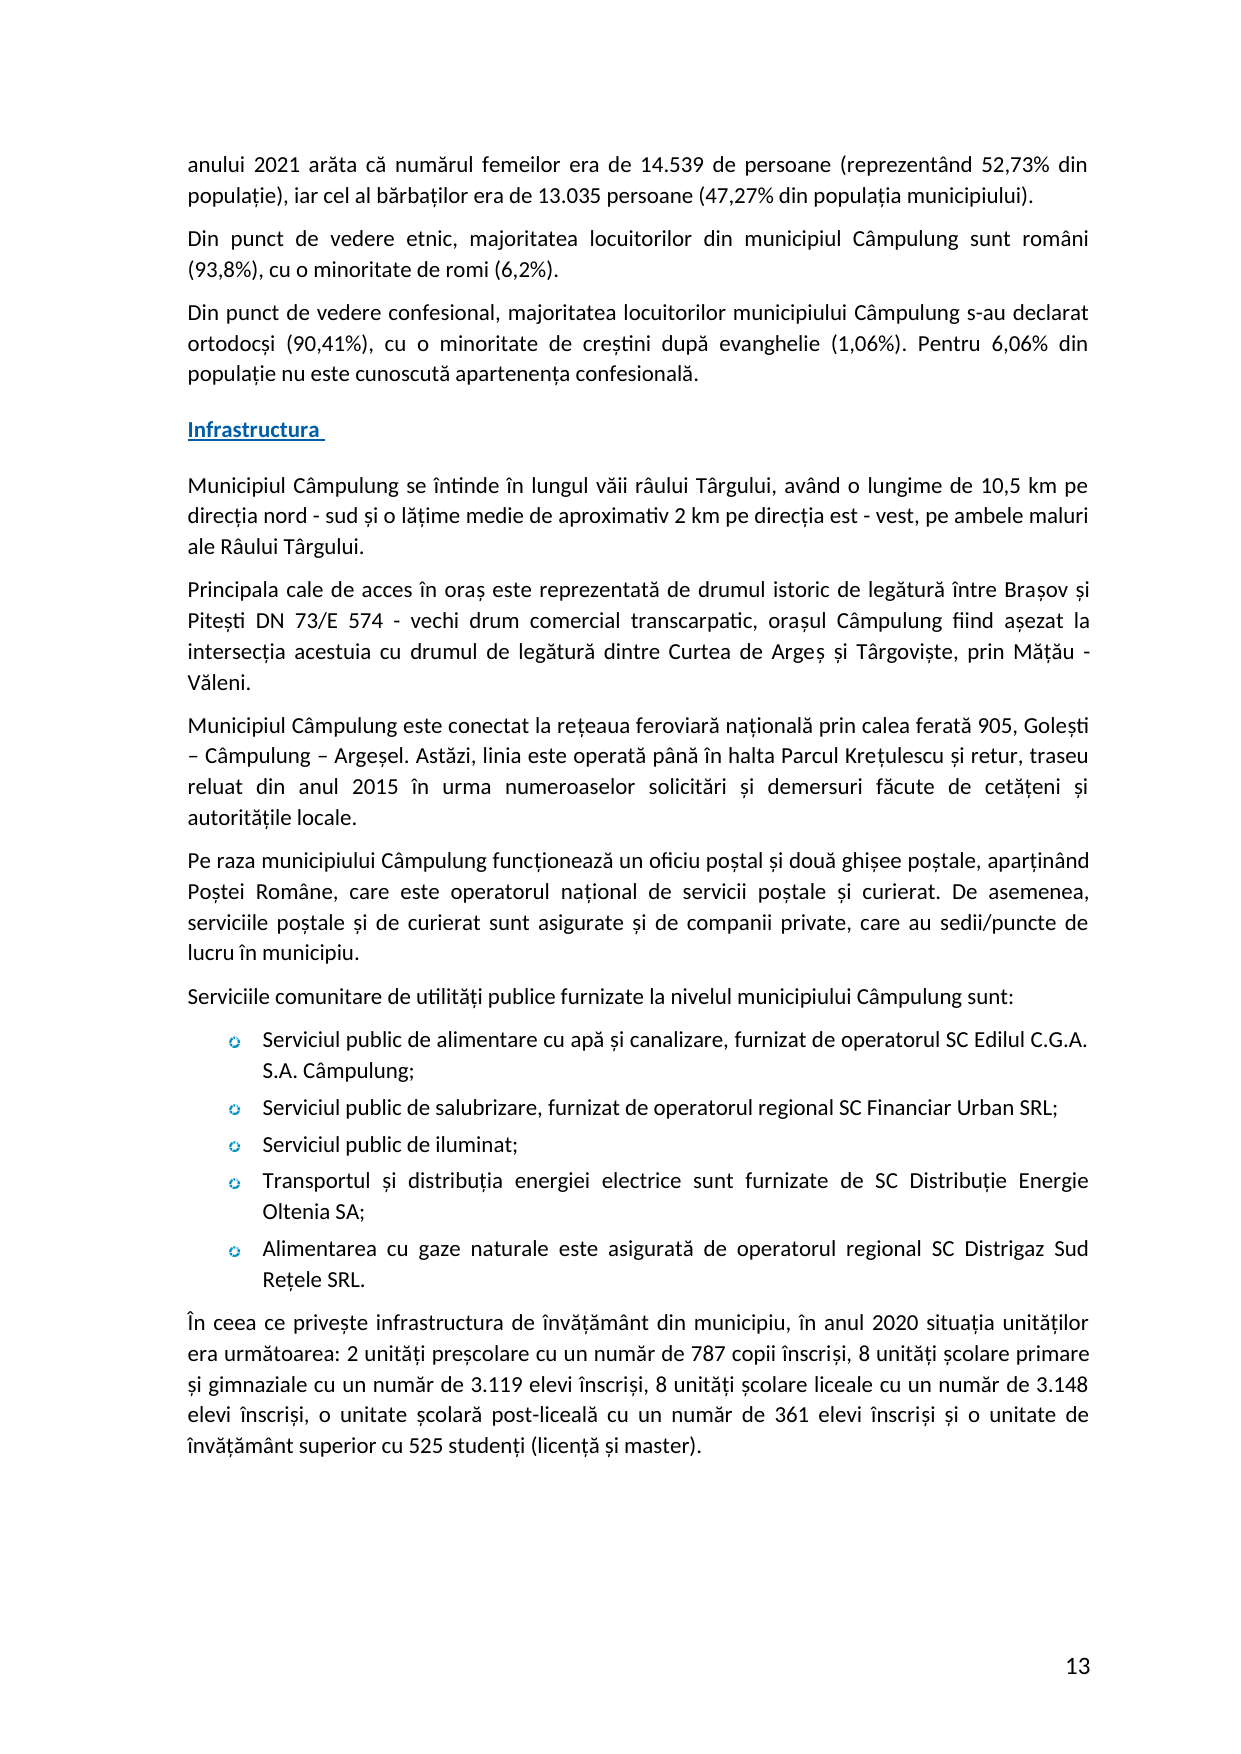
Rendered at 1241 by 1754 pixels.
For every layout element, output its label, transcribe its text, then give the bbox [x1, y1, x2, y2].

text Din punct de vedere confesional, majoritatea locuitorilor municipiului Câmpulung s-au declarat ortodocși (90,41%), cu o minoritate de creștini după evanghelie (1,06%). Pentru 6,06% din populație nu este cunoscută apartenența confesională. [187, 298, 1090, 387]
picture [226, 1240, 243, 1257]
picture [226, 1030, 243, 1048]
text Serviciile comunitare de utilități publice furnizate la nivelul municipiului Câmpulung sunt: [187, 982, 1090, 1010]
list Serviciul public de salubrizare, furnizat de operatorul regional SC Financiar Urban SRL; [225, 1093, 1090, 1121]
text Din punct de vedere etnic, majoritatea locuitorilor din municipiul Câmpulung sunt români (93,8%), cu o minoritate de romi (6,2%). [187, 224, 1090, 283]
list Serviciul public de iluminat; [225, 1130, 1090, 1158]
list Serviciul public de alimentare cu apă și canalizare, furnizat de operatorul SC Edilul C.G.A. S.A. Câmpulung; [225, 1025, 1090, 1084]
text În ceea ce privește infrastructura de învățământ din municipiu, în anul 2020 situația unităților era următoarea: 2 unităţi preșcolare cu un număr de 787 copii înscrişi, 8 unităţi şcolare primare şi gimnaziale cu un număr de 3.119 elevi înscrişi, 8 unităţi şcolare liceale cu un număr de 3.148 elevi înscrişi, o unitate şcolară post-liceală cu un număr de 361 elevi înscrişi și o unitate de învățământ superior cu 525 studenți (licență și master). [187, 1308, 1090, 1459]
text Pe raza municipiului Câmpulung funcţionează un oficiu poştal şi două ghişee poştale, aparţinând Poştei Române, care este operatorul naţional de servicii poştale şi curierat. De asemenea, serviciile poștale și de curierat sunt asigurate și de companii private, care au sedii/puncte de lucru în municipiu. [187, 846, 1090, 967]
list Alimentarea cu gaze naturale este asigurată de operatorul regional SC Distrigaz Sud Rețele SRL. [225, 1234, 1090, 1293]
text Principala cale de acces în oraş este reprezentată de drumul istoric de legătură între Braşov şi Piteşti DN 73/E 574 - vechi drum comercial transcarpatic, oraşul Câmpulung fiind aşezat la intersecția acestuia cu drumul de legătură dintre Curtea de Argeş şi Târgovişte, prin Măţău - Văleni. [187, 576, 1090, 696]
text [187, 150, 1090, 209]
picture [226, 1098, 243, 1115]
text Infrastructura [187, 415, 1090, 443]
list Transportul și distribuția energiei electrice sunt furnizate de SC Distribuție Energie Oltenia SA; [225, 1167, 1090, 1225]
picture [226, 1172, 243, 1189]
picture [226, 1135, 243, 1152]
text Municipiul Câmpulung se întinde în lungul văii râului Târgului, având o lungime de 10,5 km pe direcţia nord - sud şi o lăţime medie de aproximativ 2 km pe direcția est - vest, pe ambele maluri ale Râului Târgului. [187, 471, 1090, 560]
text Municipiul Câmpulung este conectat la reţeaua feroviară naţională prin calea ferată 905, Goleşti – Câmpulung – Argeşel. Astăzi, linia este operată până în halta Parcul Kreţulescu și retur, traseu reluat din anul 2015 în urma numeroaselor solicitări și demersuri făcute de cetățeni și autoritățile locale. [187, 711, 1090, 831]
